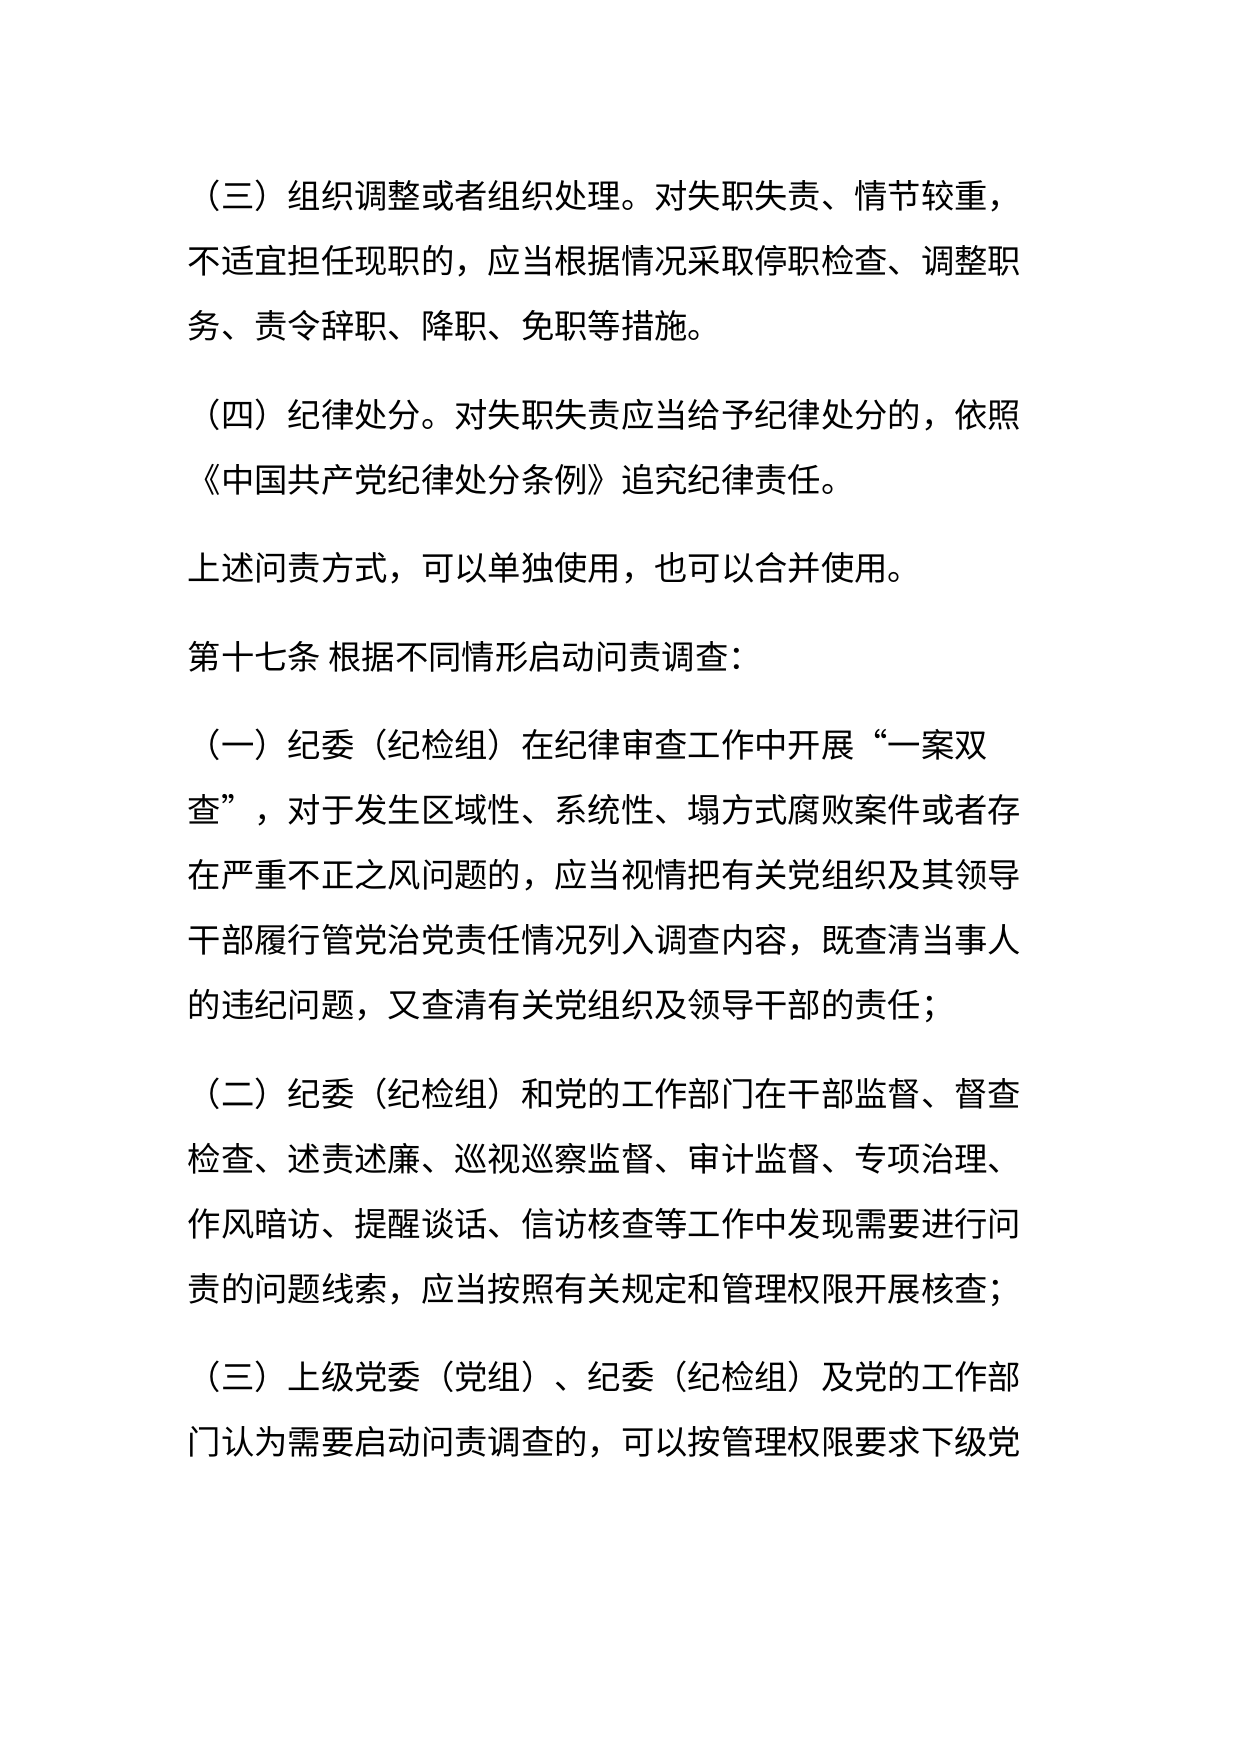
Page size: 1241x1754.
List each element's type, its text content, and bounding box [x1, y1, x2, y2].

text （四）纪律处分。对失职失责应当给予纪律处分的，依照《中国共产党纪律处分条例》追究纪律责任。 [187, 380, 1053, 510]
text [187, 1343, 1053, 1473]
text （二）纪委（纪检组）和党的工作部门在干部监督、督查检查、述责述廉、巡视巡察监督、审计监督、专项治理、作风暗访、提醒谈话、信访核查等工作中发现需要进行问责的问题线索，应当按照有关规定和管理权限开展核查； [187, 1059, 1053, 1319]
text 上述问责方式，可以单独使用，也可以合并使用。 [187, 534, 1053, 599]
text （一）纪委（纪检组）在纪律审查工作中开展“一案双查”，对于发生区域性、系统性、塌方式腐败案件或者存在严重不正之风问题的，应当视情把有关党组织及其领导干部履行管党治党责任情况列入调查内容，既查清当事人的违纪问题，又查清有关党组织及领导干部的责任； [187, 711, 1053, 1036]
text 第十七条 根据不同情形启动问责调查： [187, 622, 1053, 687]
text （三）组织调整或者组织处理。对失职失责、情节较重，不适宜担任现职的，应当根据情况采取停职检查、调整职务、责令辞职、降职、免职等措施。 [187, 162, 1053, 357]
